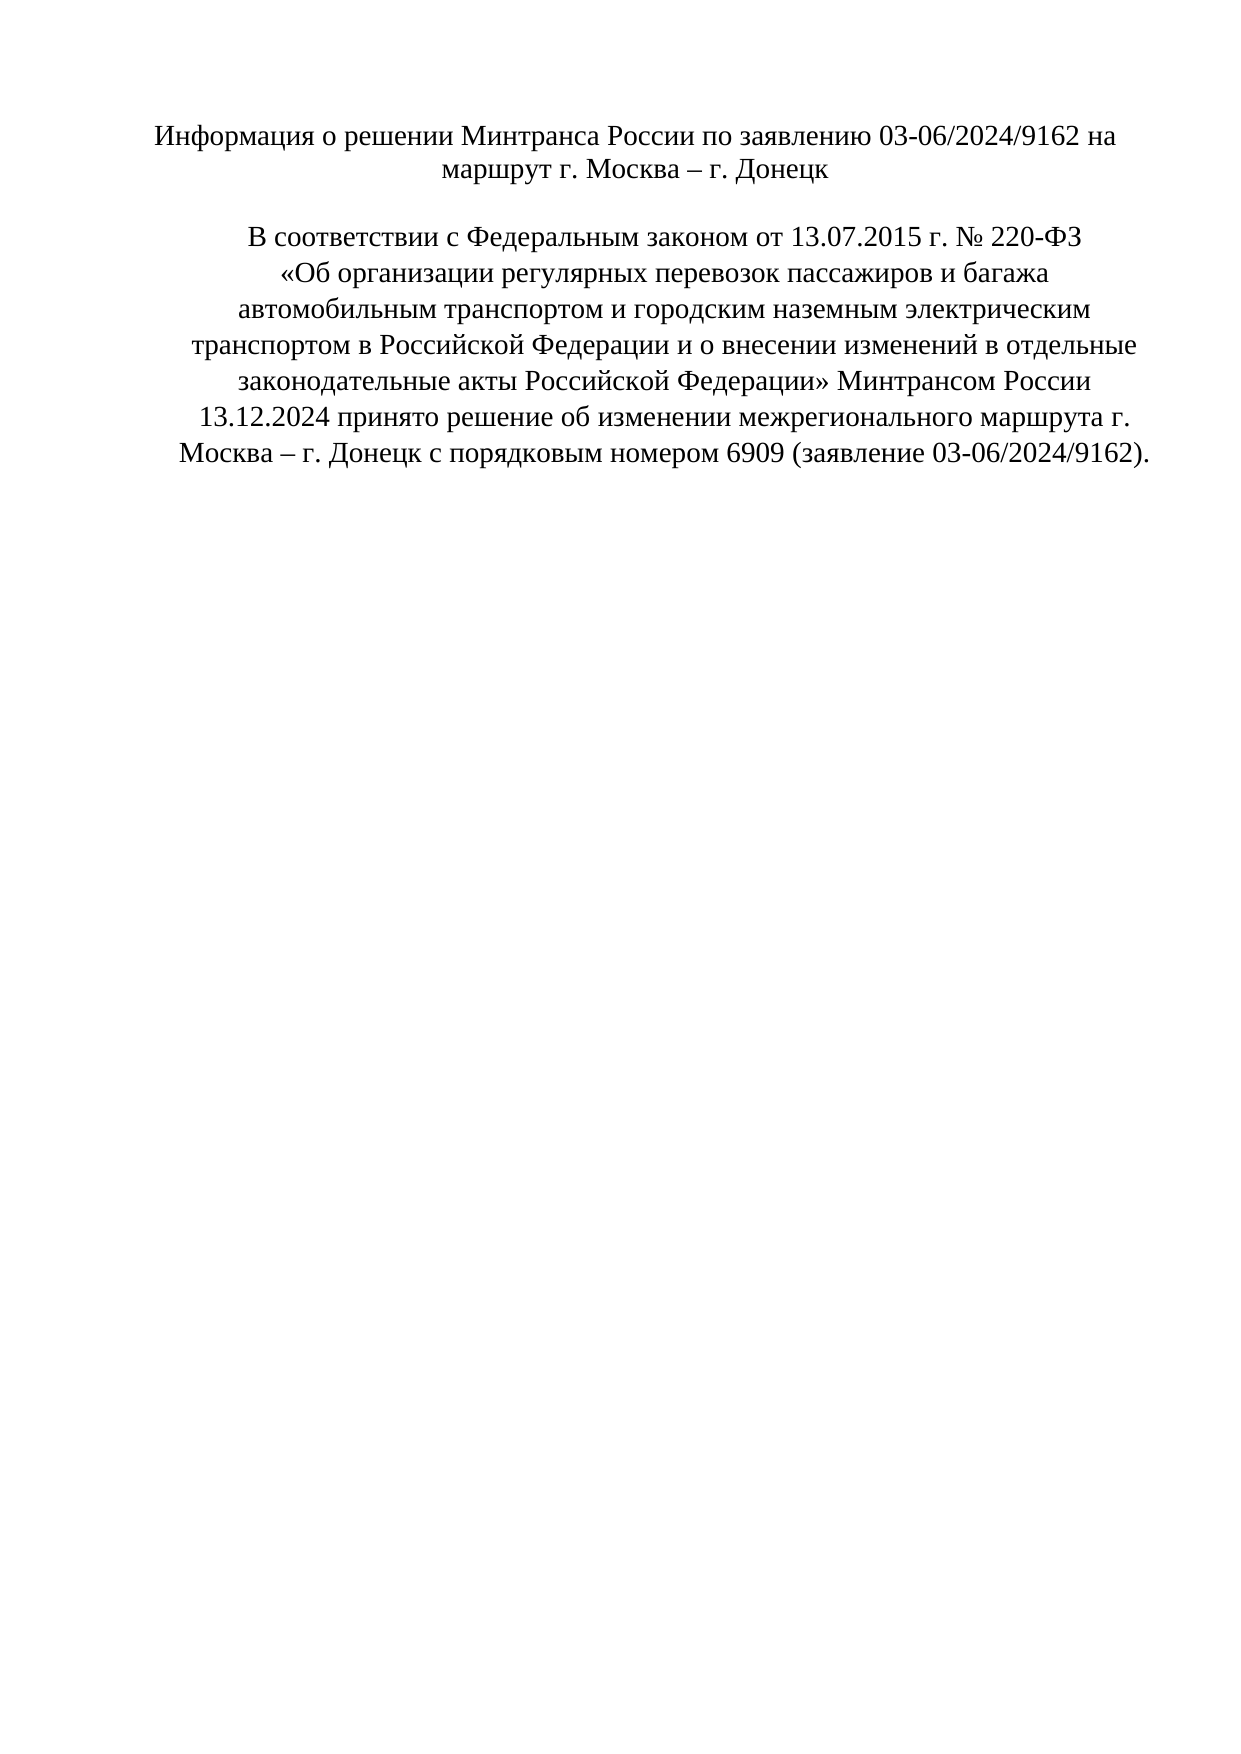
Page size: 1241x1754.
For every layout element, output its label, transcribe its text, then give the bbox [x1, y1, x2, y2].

text Информация о решении Минтранса России по заявлению 03-06/2024/9162 на маршрут г. Москва – г. Донецк [118, 118, 1152, 185]
text В соответствии с Федеральным законом от 13.07.2015 г. № 220-ФЗ «Об организации регулярных перевозок пассажиров и багажа автомобильным транспортом и городским наземным электрическим транспортом в Российской Федерации и о внесении изменений в отдельные законодательные акты Российской Федерации» Минтрансом России 13.12.2024 принято решение об изменении межрегионального маршрута г. Москва – г. Донецк с порядковым номером 6909 (заявление 03-06/2024/9162). [177, 219, 1152, 469]
